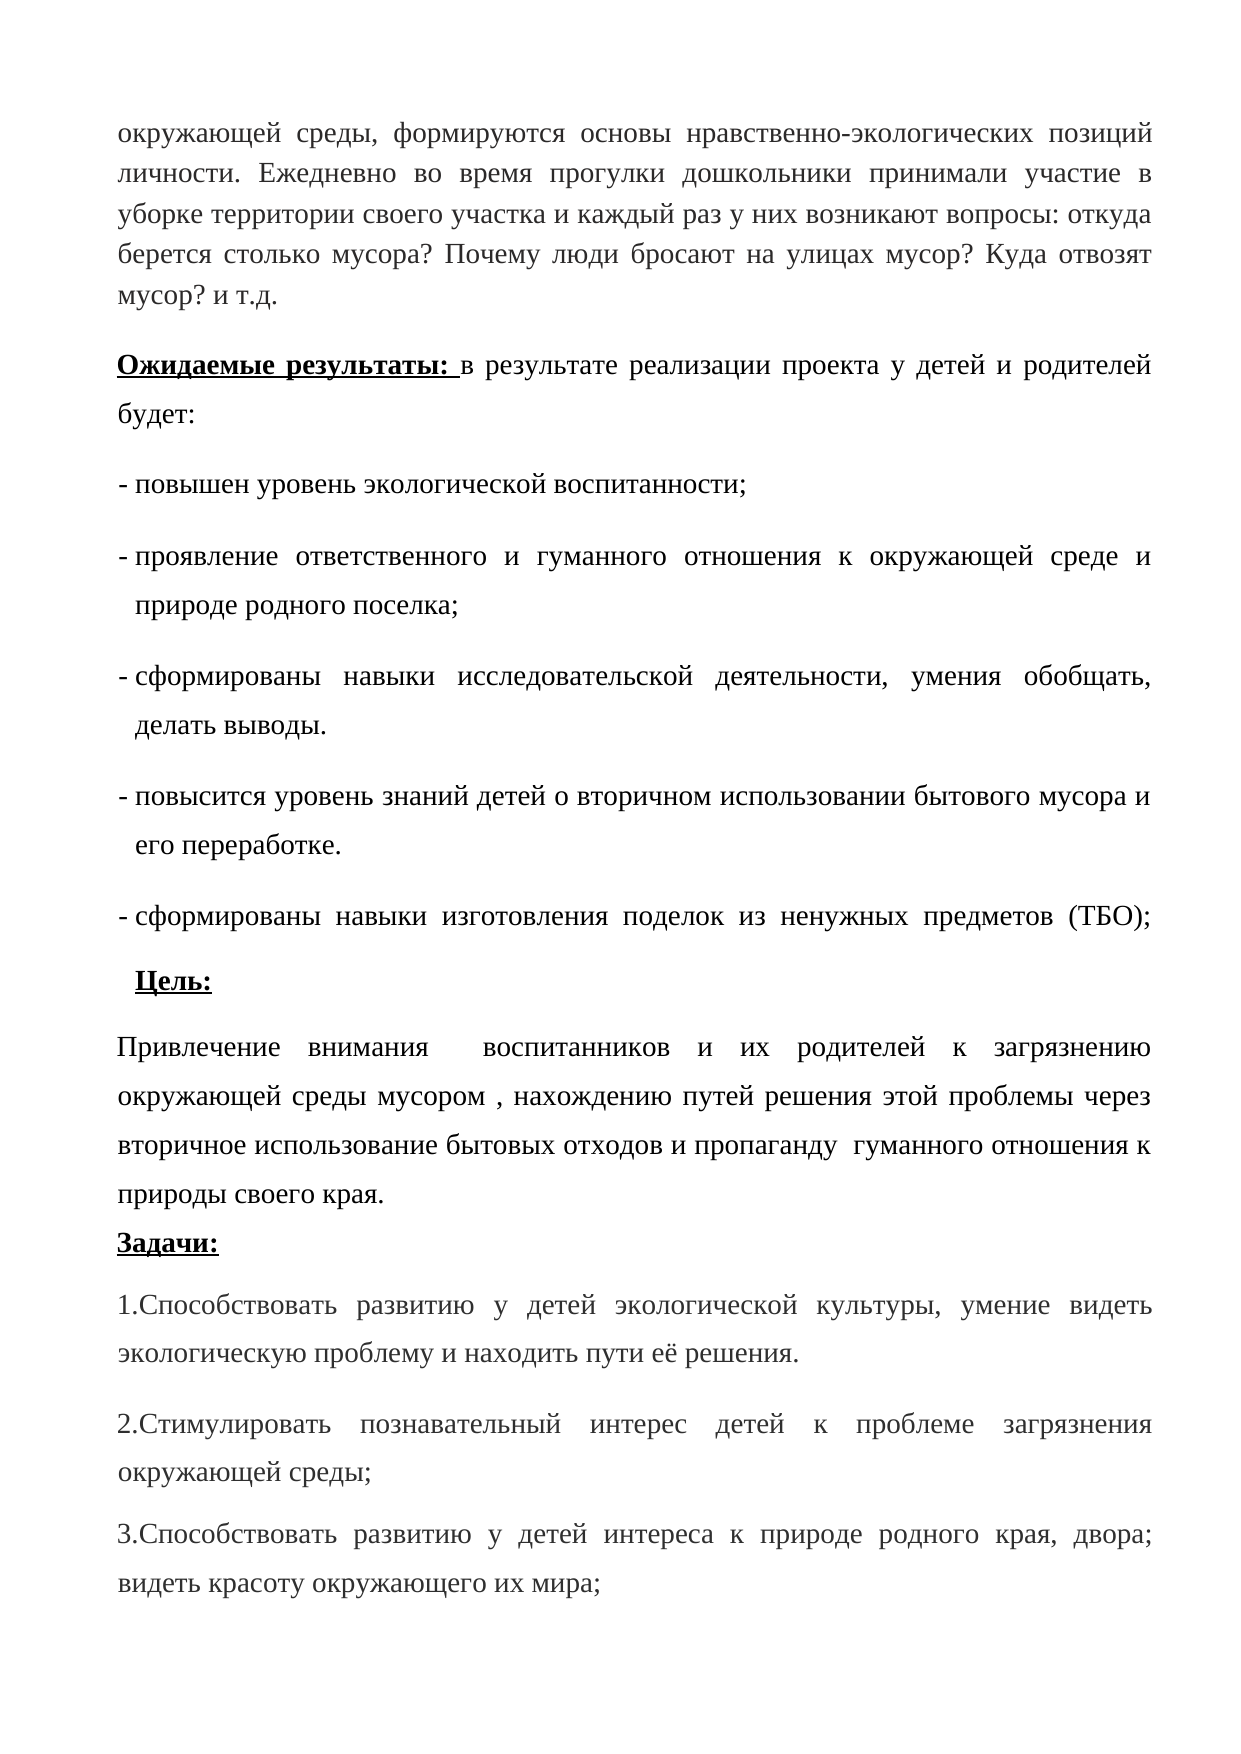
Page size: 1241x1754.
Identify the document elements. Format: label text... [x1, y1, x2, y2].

text Ожидаемые результаты: в результате реализации проекта у детей и родителей будет: [116, 347, 1152, 429]
text 2.Стимулировать познавательный интерес детей к проблеме загрязнения окружающей среды; [117, 1406, 1153, 1488]
list сформированы навыки изготовления поделок из ненужных предметов (ТБО); Цель: [118, 898, 1152, 997]
text 1.Способствовать развитию у детей экологической культуры, умение видеть экологическую проблему и находить пути её решения. [117, 1287, 1153, 1368]
text Задачи: [116, 1225, 1152, 1258]
list проявление ответственного и гуманного отношения к окружающей среде и природе родного поселка; [118, 538, 1152, 620]
list повысится уровень знаний детей о вторичном использовании бытового мусора и его переработке. [118, 778, 1152, 861]
list повышен уровень экологической воспитанности; [118, 466, 1152, 500]
text Привлечение внимания воспитанников и их родителей к загрязнению окружающей среды мусором , нахождению путей решения этой проблемы через вторичное использование бытовых отходов и пропаганду гуманного отношения к природы своего края. [116, 1029, 1152, 1209]
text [116, 115, 1153, 310]
list сформированы навыки исследовательской деятельности, умения обобщать, делать выводы. [118, 658, 1152, 741]
text 3.Способствовать развитию у детей интереса к природе родного края, двора; видеть красоту окружающего их мира; [117, 1516, 1153, 1598]
